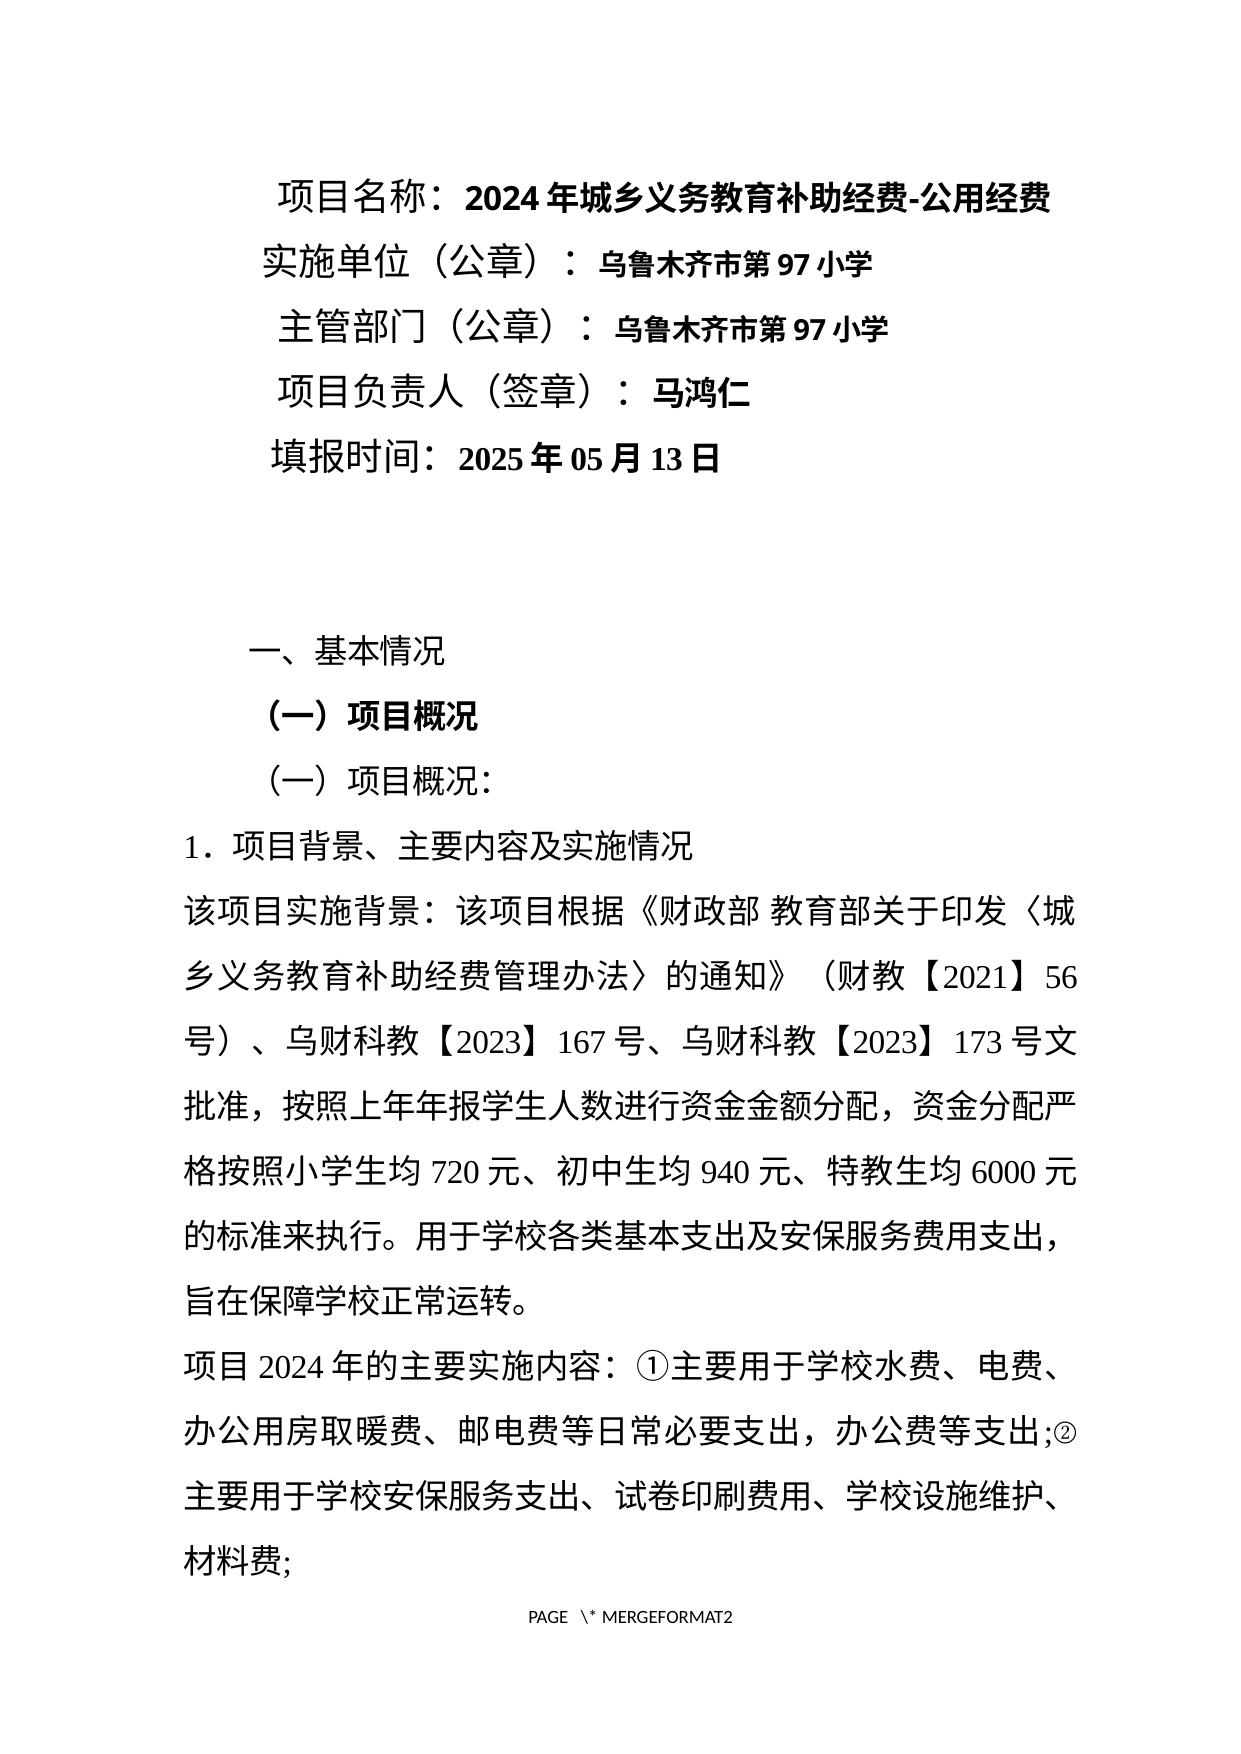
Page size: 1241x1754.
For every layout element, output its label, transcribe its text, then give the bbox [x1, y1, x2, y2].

text （一）项目概况 [183, 682, 1078, 747]
text 实施单位（公章）：乌鲁木齐市第97小学 [183, 227, 1078, 292]
text 项目名称：2024年城乡义务教育补助经费-公用经费 [183, 162, 1078, 227]
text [183, 747, 1078, 1592]
text 填报时间：2025年05月13日 [211, 422, 1078, 487]
text 主管部门（公章）：乌鲁木齐市第97小学 [183, 292, 1078, 357]
text 项目负责人（签章）：马鸿仁 [183, 357, 1078, 422]
text 一、基本情况 [183, 617, 1078, 682]
